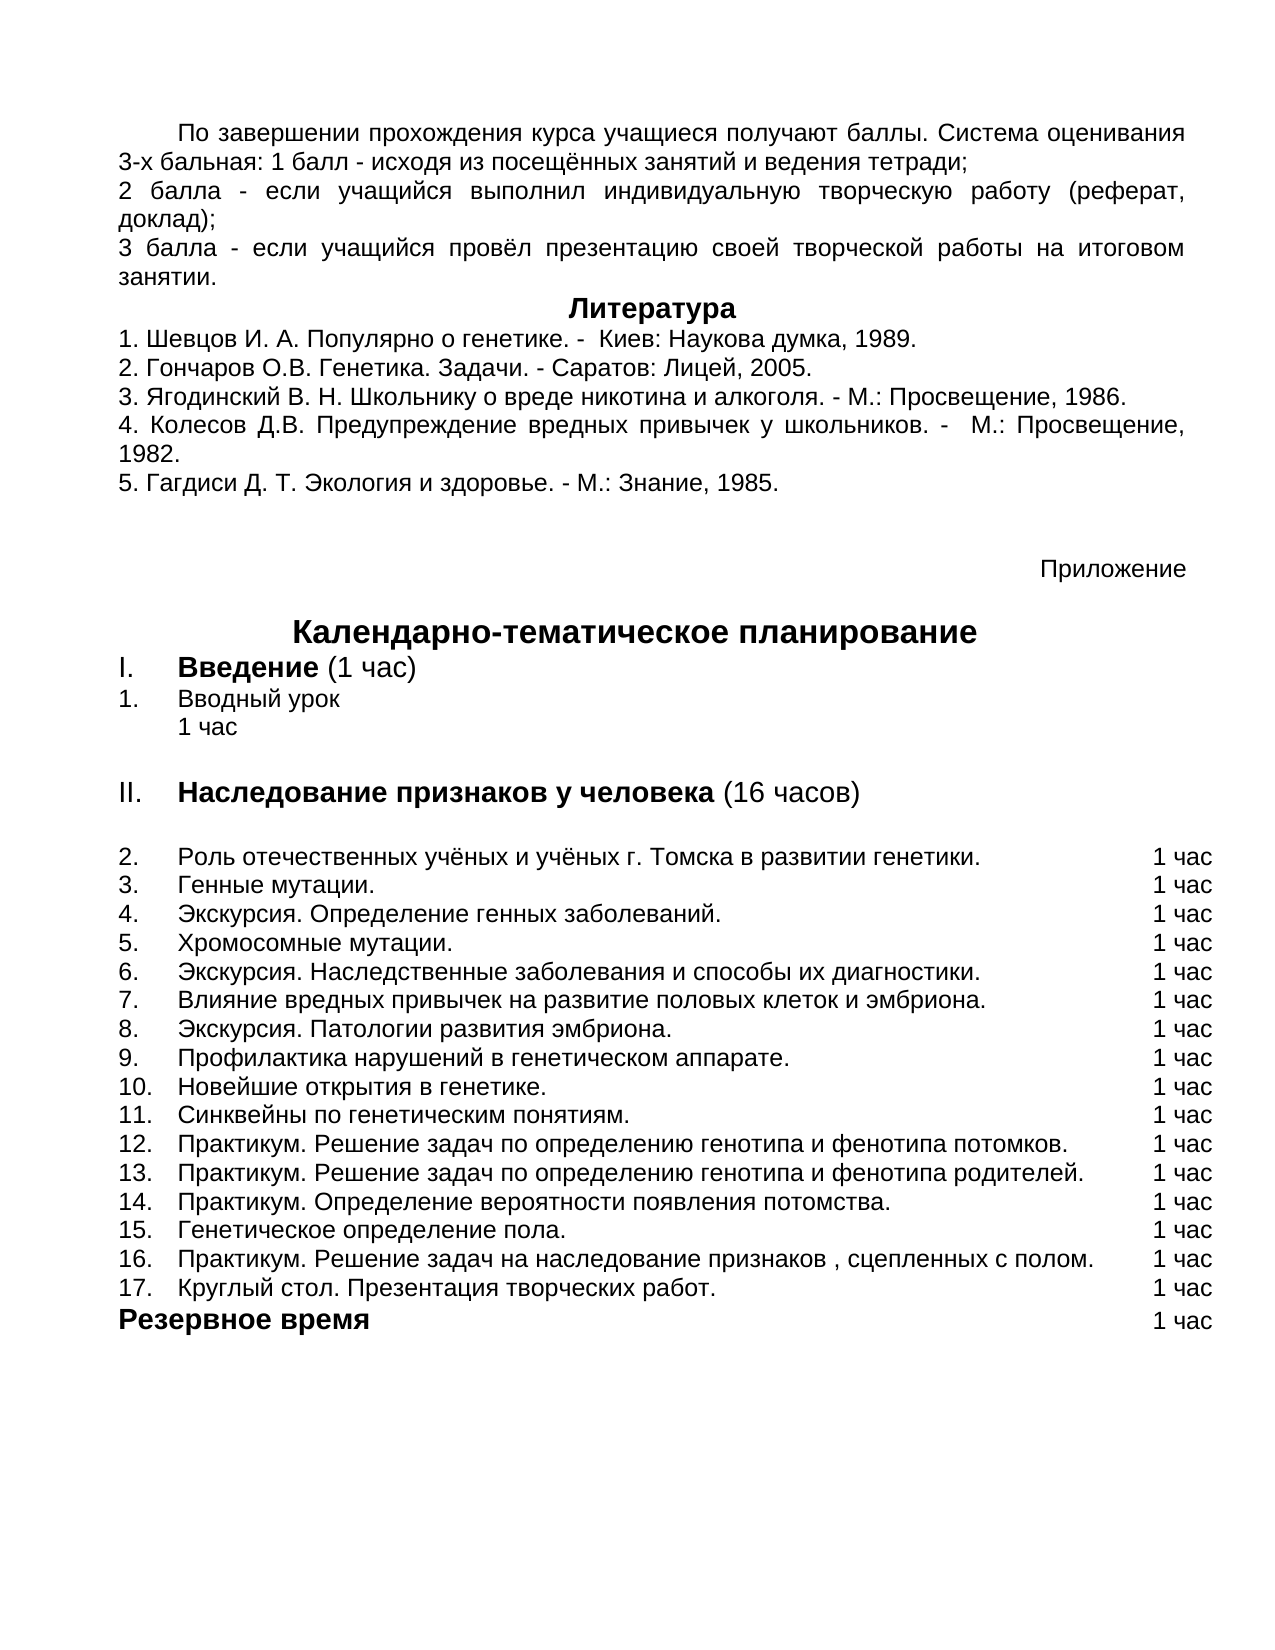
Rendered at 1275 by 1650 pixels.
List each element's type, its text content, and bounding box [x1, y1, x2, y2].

text 2. Гончаров О.В. Генетика. Задачи. - Саратов: Лицей, 2005. [118, 353, 1186, 382]
list Хромосомные мутации. 1 час [118, 928, 1152, 957]
list Генетическое определение пола. 1 час [118, 1216, 1152, 1244]
list Практикум. Определение вероятности появления потомства. 1 час [118, 1187, 1152, 1216]
list Круглый стол. Презентация творческих работ. 1 час [118, 1273, 1152, 1302]
text Литература [118, 291, 1186, 324]
text 5. Гагдиси Д. Т. Экология и здоровье. - М.: Знание, 1985. [118, 468, 1186, 497]
list Экскурсия. Наследственные заболевания и способы их диагностики. 1 час [118, 957, 1152, 986]
list Экскурсия. Определение генных заболеваний. 1 час [118, 899, 1152, 928]
list Синквейны по генетическим понятиям. 1 час [118, 1101, 1152, 1129]
text 3 балла - если учащийся провёл презентацию своей творческой работы на итоговом занятии. [118, 233, 1186, 291]
text 4. Колесов Д.В. Предупреждение вредных привычек у школьников. - М.: Просвещение, 1982. [118, 410, 1186, 468]
text 1. Шевцов И. А. Популярно о генетике. - Киев: Наукова думка, 1989. [118, 324, 1186, 353]
list Практикум. Решение задач по определению генотипа и фенотипа потомков. 1 час [118, 1129, 1152, 1158]
list Вводный урок 1 час [118, 684, 1152, 741]
text Резервное время 1 час [118, 1302, 1152, 1335]
list Практикум. Решение задач по определению генотипа и фенотипа родителей. 1 час [118, 1158, 1152, 1187]
list Генные мутации. 1 час [118, 871, 1152, 899]
list Профилактика нарушений в генетическом аппарате. 1 час [118, 1043, 1152, 1072]
list Роль отечественных учёных и учёных г. Томска в развитии генетики. 1 час [118, 842, 1152, 871]
text 2 балла - если учащийся выполнил индивидуальную творческую работу (реферат, доклад); [118, 176, 1186, 233]
text По завершении прохождения курса учащиеся получают баллы. Система оценивания 3-х бальная: 1 балл - исходя из посещённых занятий и ведения тетради; [118, 118, 1186, 176]
list Практикум. Решение задач на наследование признаков , сцепленных с полом. 1 час [118, 1244, 1152, 1273]
list Новейшие открытия в генетике. 1 час [118, 1072, 1152, 1101]
text 3. Ягодинский В. Н. Школьнику о вреде никотина и алкоголя. - М.: Просвещение, 1986. [118, 382, 1186, 410]
text Приложение [118, 554, 1186, 583]
list Наследование признаков у человека (16 часов) [118, 775, 1152, 808]
list Введение (1 час) [118, 650, 1152, 684]
list Влияние вредных привычек на развитие половых клеток и эмбриона. 1 час [118, 986, 1152, 1014]
text Календарно-тематическое планирование [118, 612, 1152, 650]
list Экскурсия. Патологии развития эмбриона. 1 час [118, 1014, 1152, 1043]
